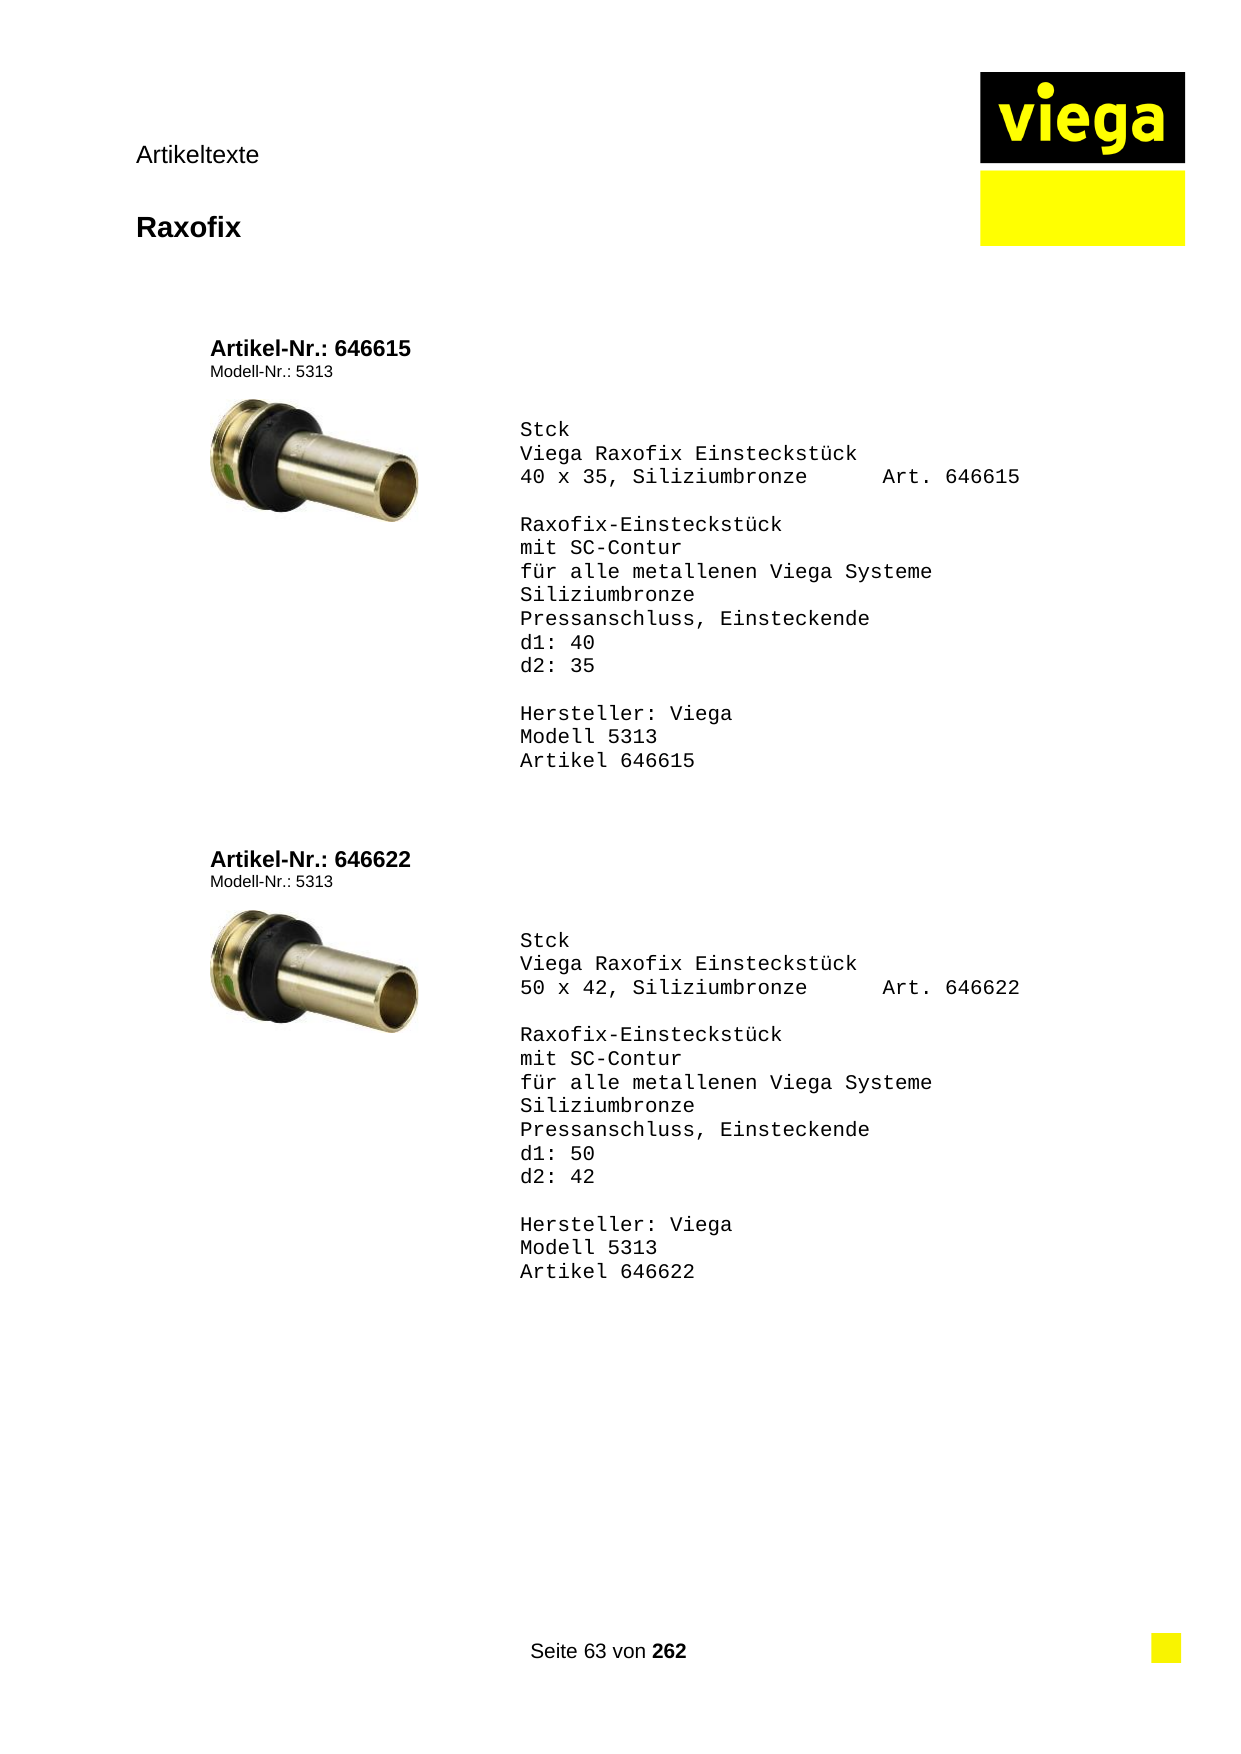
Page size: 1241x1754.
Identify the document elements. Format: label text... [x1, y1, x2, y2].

text Raxofix-Einsteckstück [520, 513, 1181, 537]
text mit SC-Contur [520, 537, 1181, 561]
picture [210, 399, 419, 522]
text Pressanschluss, Einsteckende [520, 1119, 1181, 1143]
text Artikel 646622 [520, 1261, 1181, 1284]
text Artikel-Nr.: 646622 [210, 846, 1181, 872]
text Pressanschluss, Einsteckende [520, 608, 1181, 632]
text 50 x 42, Siliziumbronze Art. 646622 [520, 977, 1181, 1001]
text Modell 5313 [520, 726, 1181, 750]
text mit SC-Contur [520, 1048, 1181, 1072]
text Hersteller: Viega [520, 703, 1181, 726]
text Siliziumbronze [520, 584, 1181, 608]
picture [980, 72, 1186, 246]
text Modell-Nr.: 5313 [210, 872, 1181, 891]
text Artikel 646615 [520, 750, 1181, 774]
text Stck [520, 930, 1181, 953]
text Siliziumbronze [520, 1095, 1181, 1119]
text Modell-Nr.: 5313 [210, 361, 1181, 381]
text Stck [520, 419, 1181, 443]
text d2: 42 [520, 1166, 1181, 1190]
picture [210, 910, 419, 1033]
text 40 x 35, Siliziumbronze Art. 646615 [520, 466, 1181, 490]
text für alle metallenen Viega Systeme [520, 561, 1181, 584]
text Artikel-Nr.: 646615 [210, 335, 1181, 361]
text d1: 40 [520, 632, 1181, 655]
text Raxofix-Einsteckstück [520, 1024, 1181, 1048]
text Viega Raxofix Einsteckstück [520, 443, 1181, 466]
text d1: 50 [520, 1143, 1181, 1166]
text Modell 5313 [520, 1237, 1181, 1261]
picture [1151, 1633, 1182, 1663]
text für alle metallenen Viega Systeme [520, 1072, 1181, 1095]
text Hersteller: Viega [520, 1213, 1181, 1237]
text d2: 35 [520, 655, 1181, 679]
text Viega Raxofix Einsteckstück [520, 953, 1181, 977]
